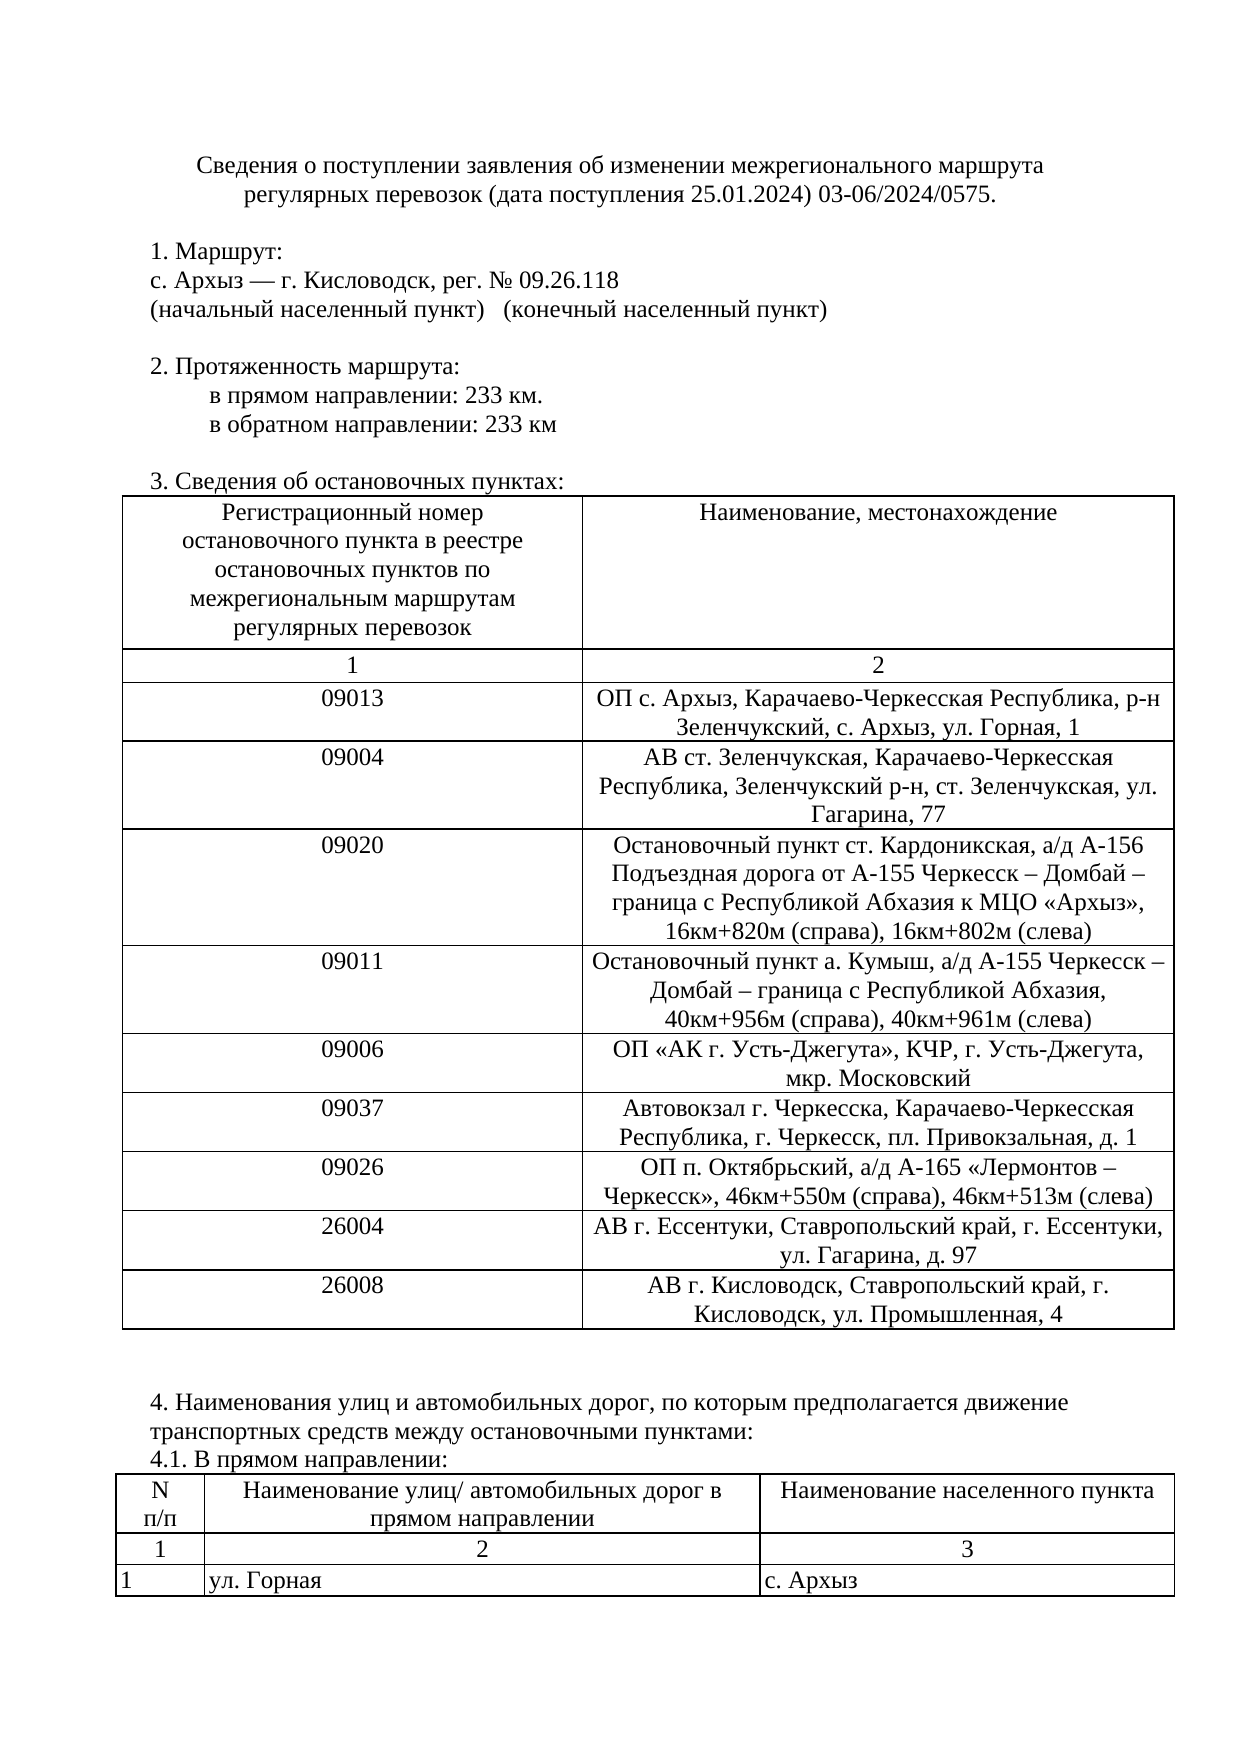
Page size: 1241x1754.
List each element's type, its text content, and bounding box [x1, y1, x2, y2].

table_cell АВ ст. Зеленчукская, Карачаево-Черкесская Республика, Зеленчукский р-н, ст. Зеленчукская, ул. Гагарина, 77 [583, 742, 1173, 828]
table_header Наименование, местонахождение [583, 497, 1173, 648]
table_cell 26004 [123, 1211, 582, 1269]
text 3. Сведения об остановочных пунктах: [150, 466, 1090, 495]
table_cell 1 [123, 650, 582, 681]
table_cell АВ г. Ессентуки, Ставропольский край, г. Ессентуки, ул. Гагарина, д. 97 [583, 1211, 1173, 1269]
table_cell 3 [761, 1534, 1174, 1564]
text 2. Протяженность маршрута: [150, 351, 1090, 380]
table_cell Остановочный пункт а. Кумыш, а/д А-155 Черкесск – Домбай – граница с Республикой Абхазия, 40км+956м (справа), 40км+961м (слева) [583, 946, 1173, 1033]
table_cell с. Архыз [761, 1565, 1174, 1595]
table_cell Остановочный пункт ст. Кардоникская, а/д А-156 Подъездная дорога от А-155 Черкесск – Домбай – граница с Республикой Абхазия к МЦО «Архыз», 16км+820м (справа), 16км+802м (слева) [583, 830, 1173, 945]
text 1. Маршрут: [150, 236, 1090, 265]
table_cell 2 [205, 1534, 759, 1564]
text в прямом направлении: 233 км. [150, 380, 1090, 409]
text с. Архыз — г. Кисловодск, рег. № 09.26.118 [150, 265, 1090, 294]
table_cell АВ г. Кисловодск, Ставропольский край, г. Кисловодск, ул. Промышленная, 4 [583, 1271, 1173, 1328]
table_header Наименование улиц/ автомобильных дорог в прямом направлении [205, 1475, 759, 1532]
table_cell ОП «АК г. Усть-Джегута», КЧР, г. Усть-Джегута, мкр. Московский [583, 1034, 1173, 1092]
text 4.1. В прямом направлении: [150, 1444, 1090, 1473]
text в обратном направлении: 233 км [150, 409, 1090, 437]
table_header N п/п [117, 1475, 204, 1532]
table_cell 09026 [123, 1152, 582, 1210]
table_cell 1 [117, 1565, 204, 1595]
table_cell Автовокзал г. Черкесска, Карачаево-Черкесская Республика, г. Черкесск, пл. Привокзальная, д. 1 [583, 1093, 1173, 1151]
table_cell 09011 [123, 946, 582, 1033]
table_cell ул. Горная [205, 1565, 759, 1595]
table_cell 09006 [123, 1034, 582, 1092]
table_cell 09020 [123, 830, 582, 945]
table_header Регистрационный номер остановочного пункта в реестре остановочных пунктов по межрегиональным маршрутам регулярных перевозок [123, 497, 582, 648]
table_cell 2 [583, 650, 1173, 681]
table_cell 1 [117, 1534, 204, 1564]
table_header Наименование населенного пункта [761, 1475, 1174, 1532]
table_cell 09004 [123, 742, 582, 828]
table_cell ОП п. Октябрьский, а/д А-165 «Лермонтов – Черкесск», 46км+550м (справа), 46км+513м (слева) [583, 1152, 1173, 1210]
table_cell 26008 [123, 1271, 582, 1328]
text Сведения о поступлении заявления об изменении межрегионального маршрута регулярных перевозок (дата поступления 25.01.2024) 03-06/2024/0575. [150, 150, 1090, 207]
text 4. Наименования улиц и автомобильных дорог, по которым предполагается движение транспортных средств между остановочными пунктами: [150, 1387, 1090, 1444]
table_cell 09037 [123, 1093, 582, 1151]
table_cell 09013 [123, 683, 582, 740]
table_cell ОП с. Архыз, Карачаево-Черкесская Республика, р-н Зеленчукский, с. Архыз, ул. Горная, 1 [583, 683, 1173, 740]
text (начальный населенный пункт) (конечный населенный пункт) [150, 294, 1090, 322]
